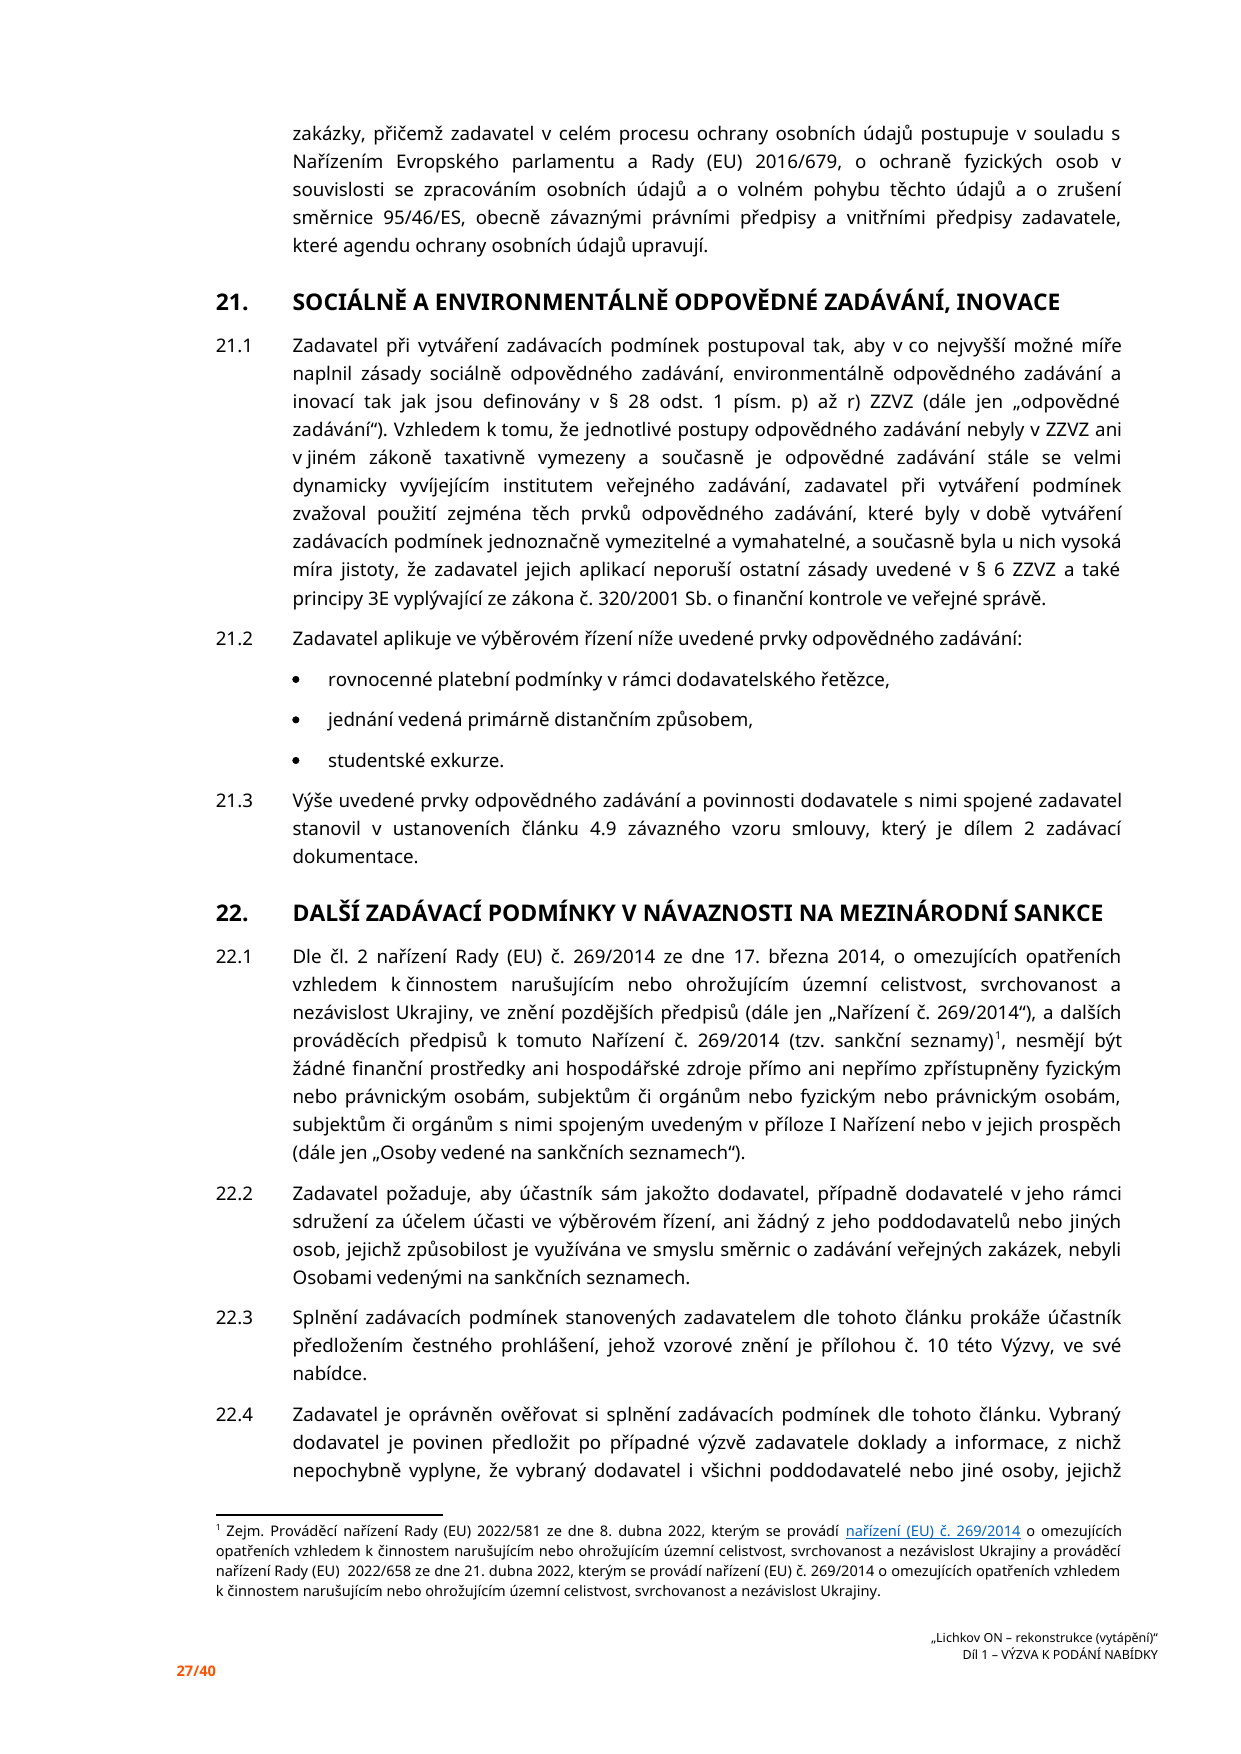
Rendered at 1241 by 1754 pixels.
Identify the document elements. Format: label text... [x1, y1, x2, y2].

text Dle čl. 2 nařízení Rady (EU) č. 269/2014 ze dne 17. března 2014, o omezujících opatřeních vzhledem k činnostem narušujícím nebo ohrožujícím územní celistvost, svrchovanost a nezávislost Ukrajiny, ve znění pozdějších předpisů (dále jen „Nařízení č. 269/2014“), a dalších prováděcích předpisů k tomuto Nařízení č. 269/2014 (tzv. sankční seznamy), nesmějí být žádné finanční prostředky ani hospodářské zdroje přímo ani nepřímo zpřístupněny fyzickým nebo právnickým osobám, subjektům či orgánům nebo fyzickým nebo právnickým osobám, subjektům či orgánům s nimi spojeným uvedeným v příloze I Nařízení nebo v jejich prospěch (dále jen „Osoby vedené na sankčních seznamech“). [216, 943, 1122, 1165]
text Výše uvedené prvky odpovědného zadávání a povinnosti dodavatele s nimi spojené zadavatel stanovil v ustanoveních článku 4.9 závazného vzoru smlouvy, který je dílem 2 zadávací dokumentace. [216, 787, 1122, 869]
text Zadavatel při vytváření zadávacích podmínek postupoval tak, aby v co nejvyšší možné míře naplnil zásady sociálně odpovědného zadávání, environmentálně odpovědného zadávání a inovací tak jak jsou definovány v § 28 odst. 1 písm. p) až r) ZZVZ (dále jen „odpovědné zadávání“). Vzhledem k tomu, že jednotlivé postupy odpovědného zadávání nebyly v ZZVZ ani v jiném zákoně taxativně vymezeny a současně je odpovědné zadávání stále se velmi dynamicky vyvíjejícím institutem veřejného zadávání, zadavatel při vytváření podmínek zvažoval použití zejména těch prvků odpovědného zadávání, které byly v době vytváření zadávacích podmínek jednoznačně vymezitelné a vymahatelné, a současně byla u nich vysoká míra jistoty, že zadavatel jejich aplikací neporuší ostatní zásady uvedené v § 6 ZZVZ a také principy 3E vyplývající ze zákona č. 320/2001 Sb. o finanční kontrole ve veřejné správě. [216, 333, 1122, 610]
text Zadavatel požaduje, aby účastník sám jakožto dodavatel, případně dodavatelé v jeho rámci sdružení za účelem účasti ve výběrovém řízení, ani žádný z jeho poddodavatelů nebo jiných osob, jejichž způsobilost je využívána ve smyslu směrnic o zadávání veřejných zakázek, nebyli Osobami vedenými na sankčních seznamech. [216, 1180, 1122, 1289]
text SOCIÁLNĚ A ENVIRONMENTÁLNĚ ODPOVĚDNÉ ZADÁVÁNÍ, INOVACE [216, 286, 1122, 317]
text jednání vedená primárně distančním způsobem, [292, 706, 1122, 732]
text Další zadávací podmínky v návaznosti na MEZINÁRODNÍ sankce [216, 896, 1122, 928]
text rovnocenné platební podmínky v rámci dodavatelského řetězce, [292, 666, 1122, 691]
text Splnění zadávacích podmínek stanovených zadavatelem dle tohoto článku prokáže účastník předložením čestného prohlášení, jehož vzorové znění je přílohou č. 10 této Výzvy, ve své nabídce. [216, 1304, 1122, 1386]
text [216, 1401, 1122, 1483]
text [216, 121, 1122, 258]
text studentské exkurze. [292, 747, 1122, 772]
text Zadavatel aplikuje ve výběrovém řízení níže uvedené prvky odpovědného zadávání: [216, 625, 1122, 651]
